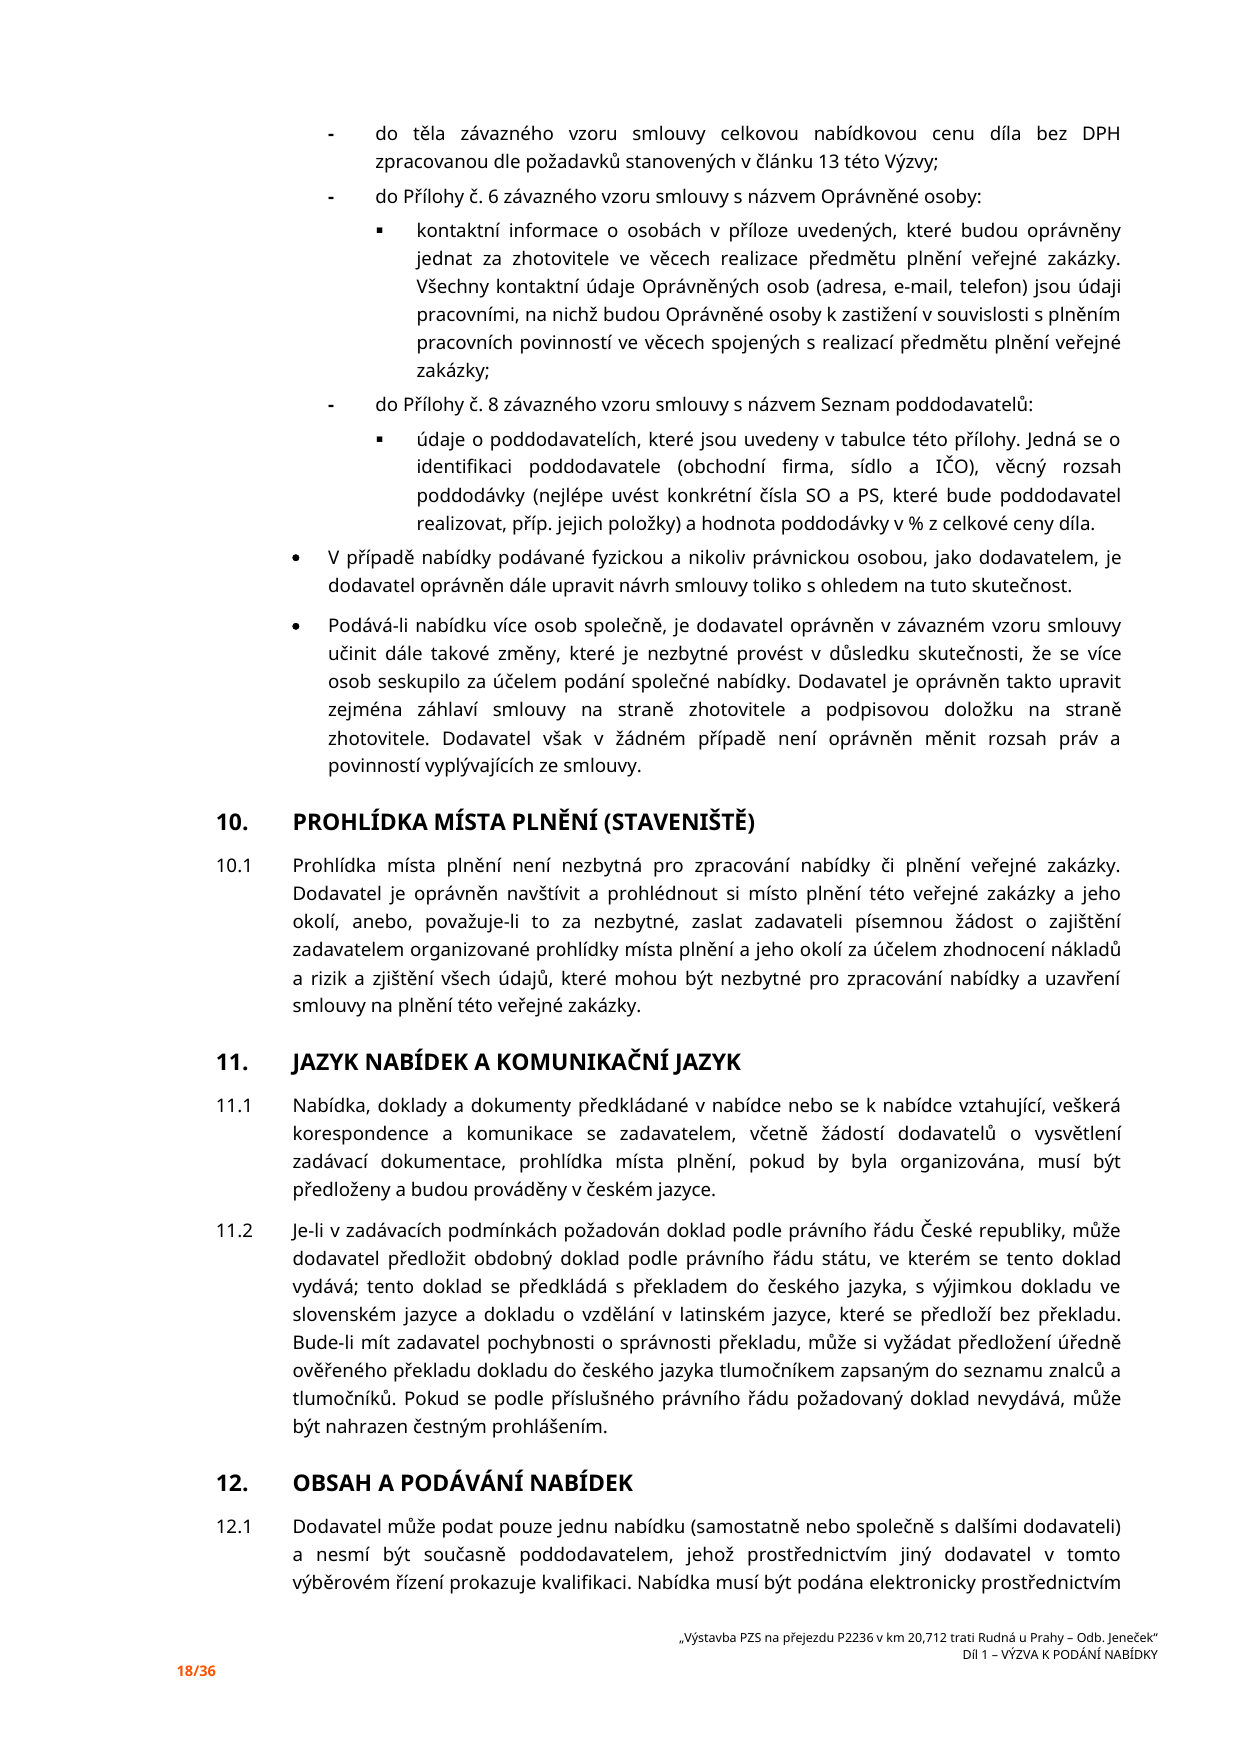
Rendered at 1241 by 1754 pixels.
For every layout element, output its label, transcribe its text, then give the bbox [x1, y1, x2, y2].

text Nabídka, doklady a dokumenty předkládané v nabídce nebo se k nabídce vztahující, veškerá korespondence a komunikace se zadavatelem, včetně žádostí dodavatelů o vysvětlení zadávací dokumentace, prohlídka místa plnění, pokud by byla organizována, musí být předloženy a budou prováděny v českém jazyce. [216, 1093, 1122, 1202]
text Prohlídka místa plnění není nezbytná pro zpracování nabídky či plnění veřejné zakázky. Dodavatel je oprávněn navštívit a prohlédnout si místo plnění této veřejné zakázky a jeho okolí, anebo, považuje-li to za nezbytné, zaslat zadavateli písemnou žádost o zajištění zadavatelem organizované prohlídky místa plnění a jeho okolí za účelem zhodnocení nákladů a rizik a zjištění všech údajů, které mohou být nezbytné pro zpracování nabídky a uzavření smlouvy na plnění této veřejné zakázky. [216, 853, 1122, 1018]
text Podává-li nabídku více osob společně, je dodavatel oprávněn v závazném vzoru smlouvy učinit dále takové změny, které je nezbytné provést v důsledku skutečnosti, že se více osob seskupilo za účelem podání společné nabídky. Dodavatel je oprávněn takto upravit zejména záhlaví smlouvy na straně zhotovitele a podpisovou doložku na straně zhotovitele. Dodavatel však v žádném případě není oprávněn měnit rozsah práv a povinností vyplývajících ze smlouvy. [292, 613, 1122, 778]
text do Přílohy č. 8 závazného vzoru smlouvy s názvem Seznam poddodavatelů: [328, 392, 1122, 417]
text PROHLÍDKA MÍSTA PLNĚNÍ (STAVENIŠTĚ) [216, 806, 1122, 837]
text OBSAH A PODÁVÁNÍ NABÍDEK [216, 1466, 1122, 1498]
text V případě nabídky podávané fyzickou a nikoliv právnickou osobou, jako dodavatelem, je dodavatel oprávněn dále upravit návrh smlouvy toliko s ohledem na tuto skutečnost. [292, 544, 1122, 598]
text do Přílohy č. 6 závazného vzoru smlouvy s názvem Oprávněné osoby: [328, 183, 1122, 208]
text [216, 1513, 1122, 1595]
text údaje o poddodavatelích, které jsou uvedeny v tabulce této přílohy. Jedná se o identifikaci poddodavatele (obchodní firma, sídlo a IČO), věcný rozsah poddodávky (nejlépe uvést konkrétní čísla SO a PS, které bude poddodavatel realizovat, příp. jejich položky) a hodnota poddodávky v % z celkové ceny díla. [375, 426, 1122, 535]
text kontaktní informace o osobách v příloze uvedených, které budou oprávněny jednat za zhotovitele ve věcech realizace předmětu plnění veřejné zakázky. Všechny kontaktní údaje Oprávněných osob (adresa, e-mail, telefon) jsou údaji pracovními, na nichž budou Oprávněné osoby k zastižení v souvislosti s plněním pracovních povinností ve věcech spojených s realizací předmětu plnění veřejné zakázky; [375, 217, 1122, 383]
text Je-li v zadávacích podmínkách požadován doklad podle právního řádu České republiky, může dodavatel předložit obdobný doklad podle právního řádu státu, ve kterém se tento doklad vydává; tento doklad se předkládá s překladem do českého jazyka, s výjimkou dokladu ve slovenském jazyce a dokladu o vzdělání v latinském jazyce, které se předloží bez překladu. Bude-li mít zadavatel pochybnosti o správnosti překladu, může si vyžádat předložení úředně ověřeného překladu dokladu do českého jazyka tlumočníkem zapsaným do seznamu znalců a tlumočníků. Pokud se podle příslušného právního řádu požadovaný doklad nevydává, může být nahrazen čestným prohlášením. [216, 1217, 1122, 1439]
text JAZYK NABÍDEK A KOMUNIKAČNÍ JAZYK [216, 1046, 1122, 1077]
text do těla závazného vzoru smlouvy celkovou nabídkovou cenu díla bez DPH zpracovanou dle požadavků stanovených v článku 13 této Výzvy; [328, 121, 1122, 174]
